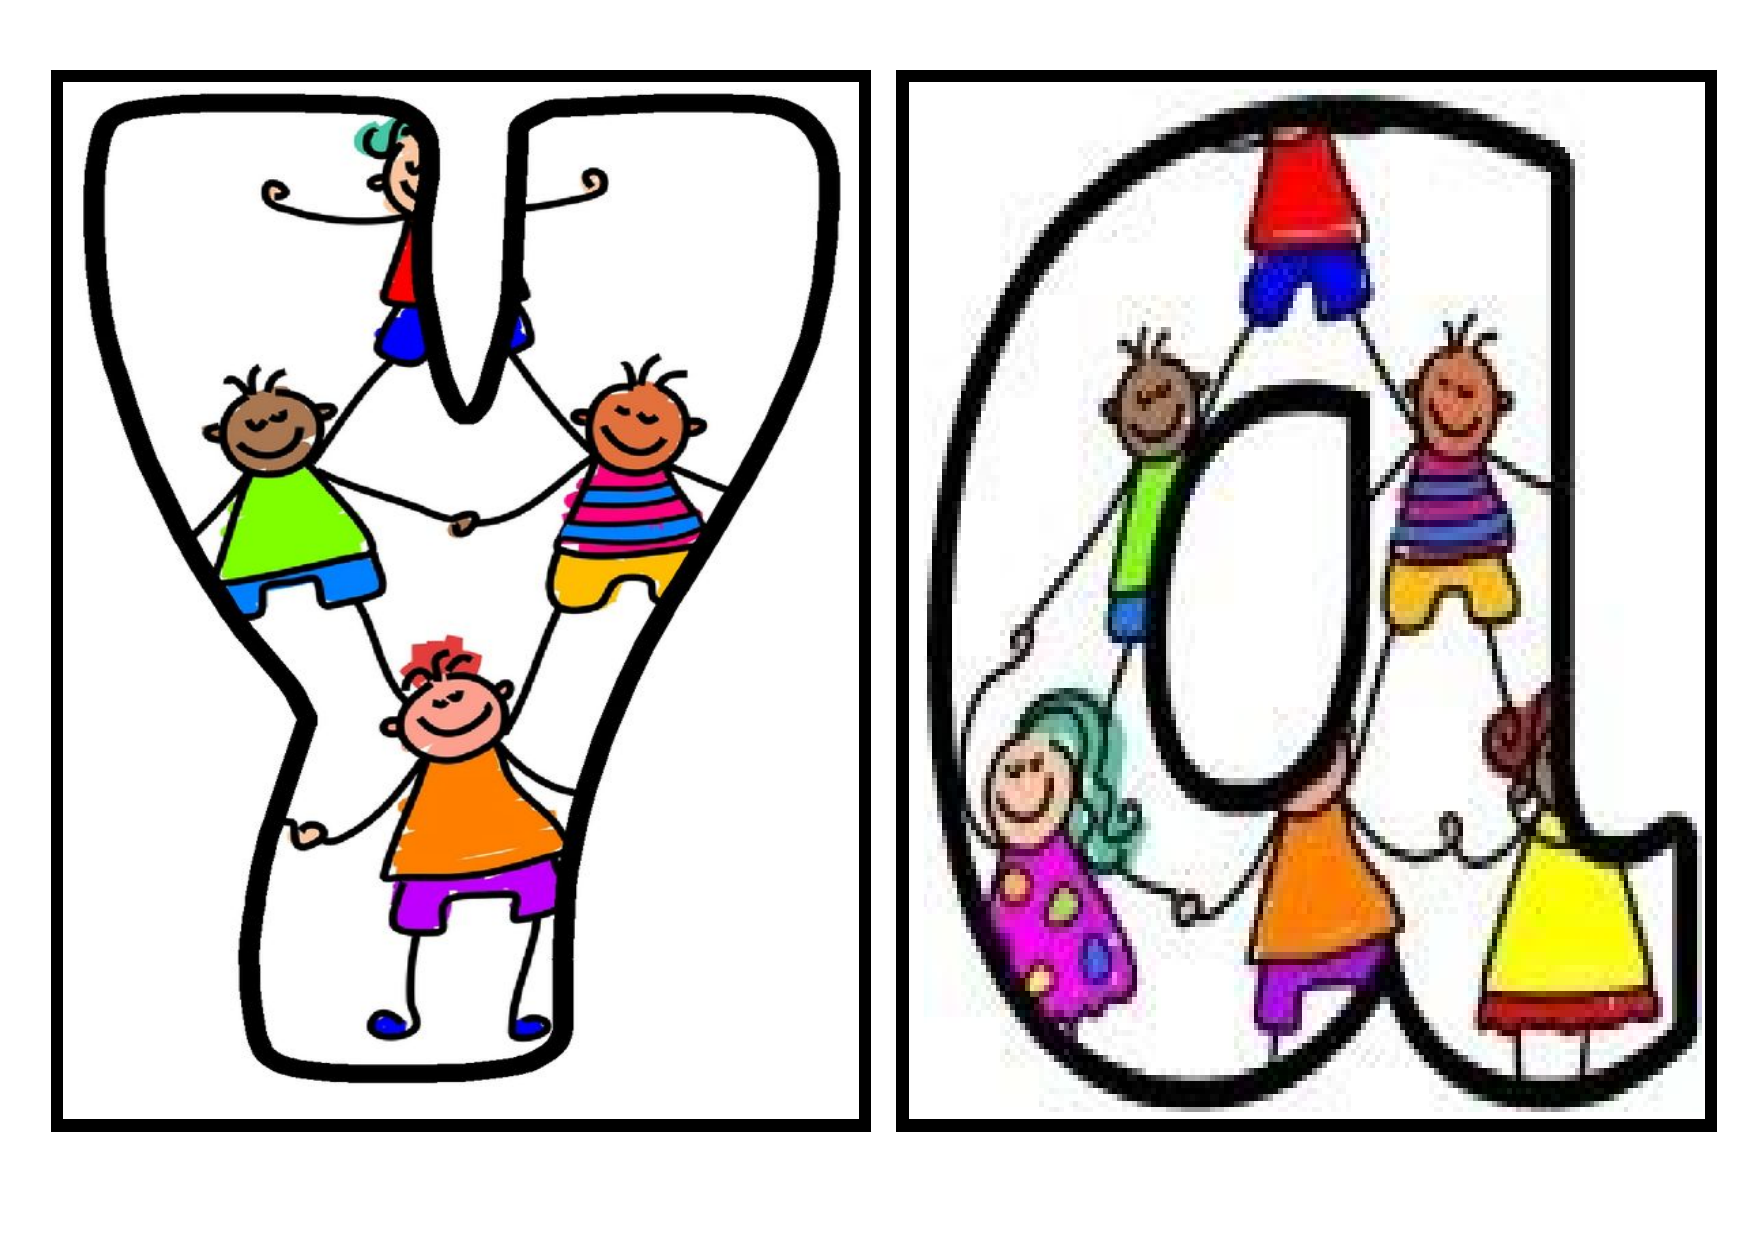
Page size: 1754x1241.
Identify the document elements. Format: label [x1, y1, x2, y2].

picture [78, 89, 846, 1088]
picture [923, 89, 1702, 1112]
